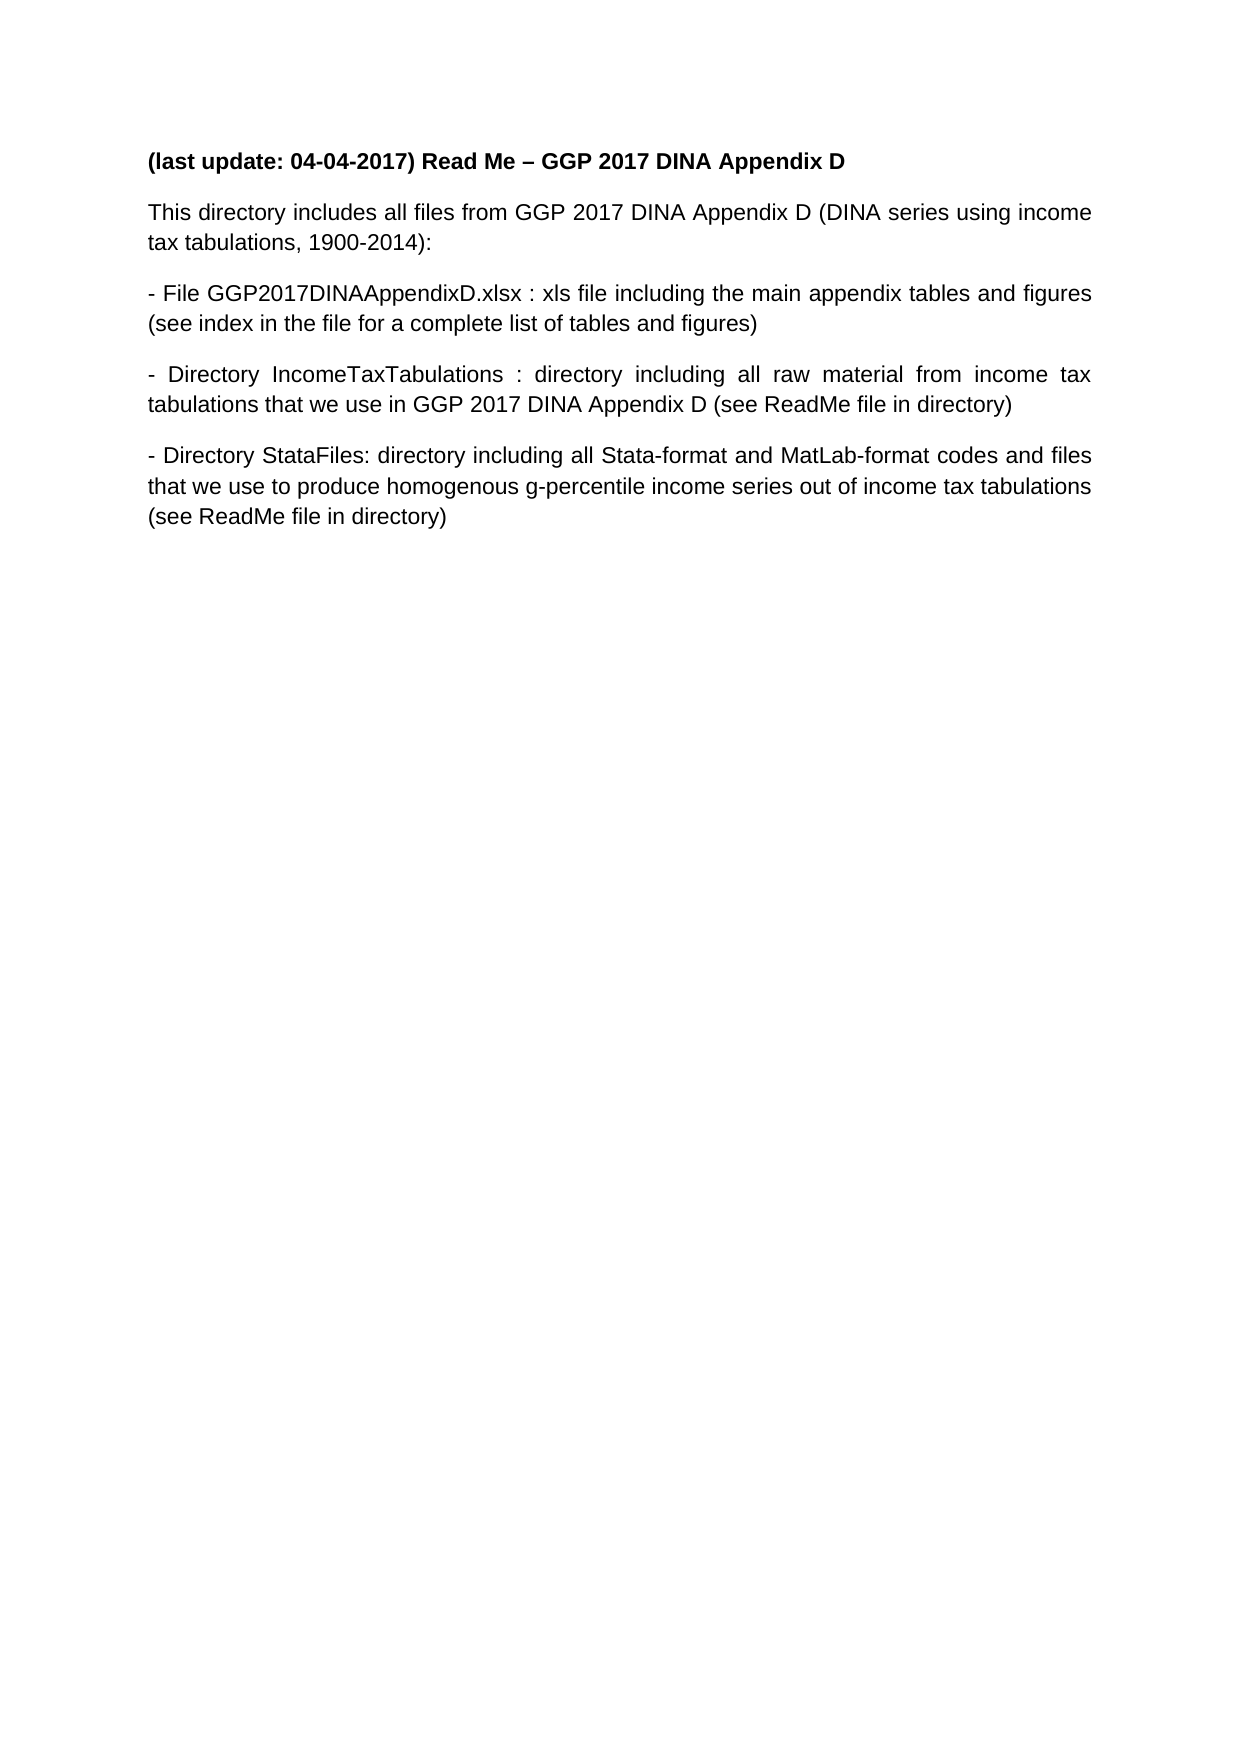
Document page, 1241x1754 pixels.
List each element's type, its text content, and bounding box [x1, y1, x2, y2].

text This directory includes all files from GGP 2017 DINA Appendix D (DINA series using income tax tabulations, 1900-2014): [148, 199, 1093, 255]
text - Directory StataFiles: directory including all Stata-format and MatLab-format codes and files that we use to produce homogenous g-percentile income series out of income tax tabulations (see ReadMe file in directory) [148, 442, 1093, 529]
text - Directory IncomeTaxTabulations : directory including all raw material from income tax tabulations that we use in GGP 2017 DINA Appendix D (see ReadMe file in directory) [148, 361, 1093, 418]
text - File GGP2017DINAAppendixD.xlsx : xls file including the main appendix tables and figures (see index in the file for a complete list of tables and figures) [148, 280, 1093, 336]
text (last update: 04-04-2017) Read Me – GGP 2017 DINA Appendix D [148, 148, 1093, 174]
